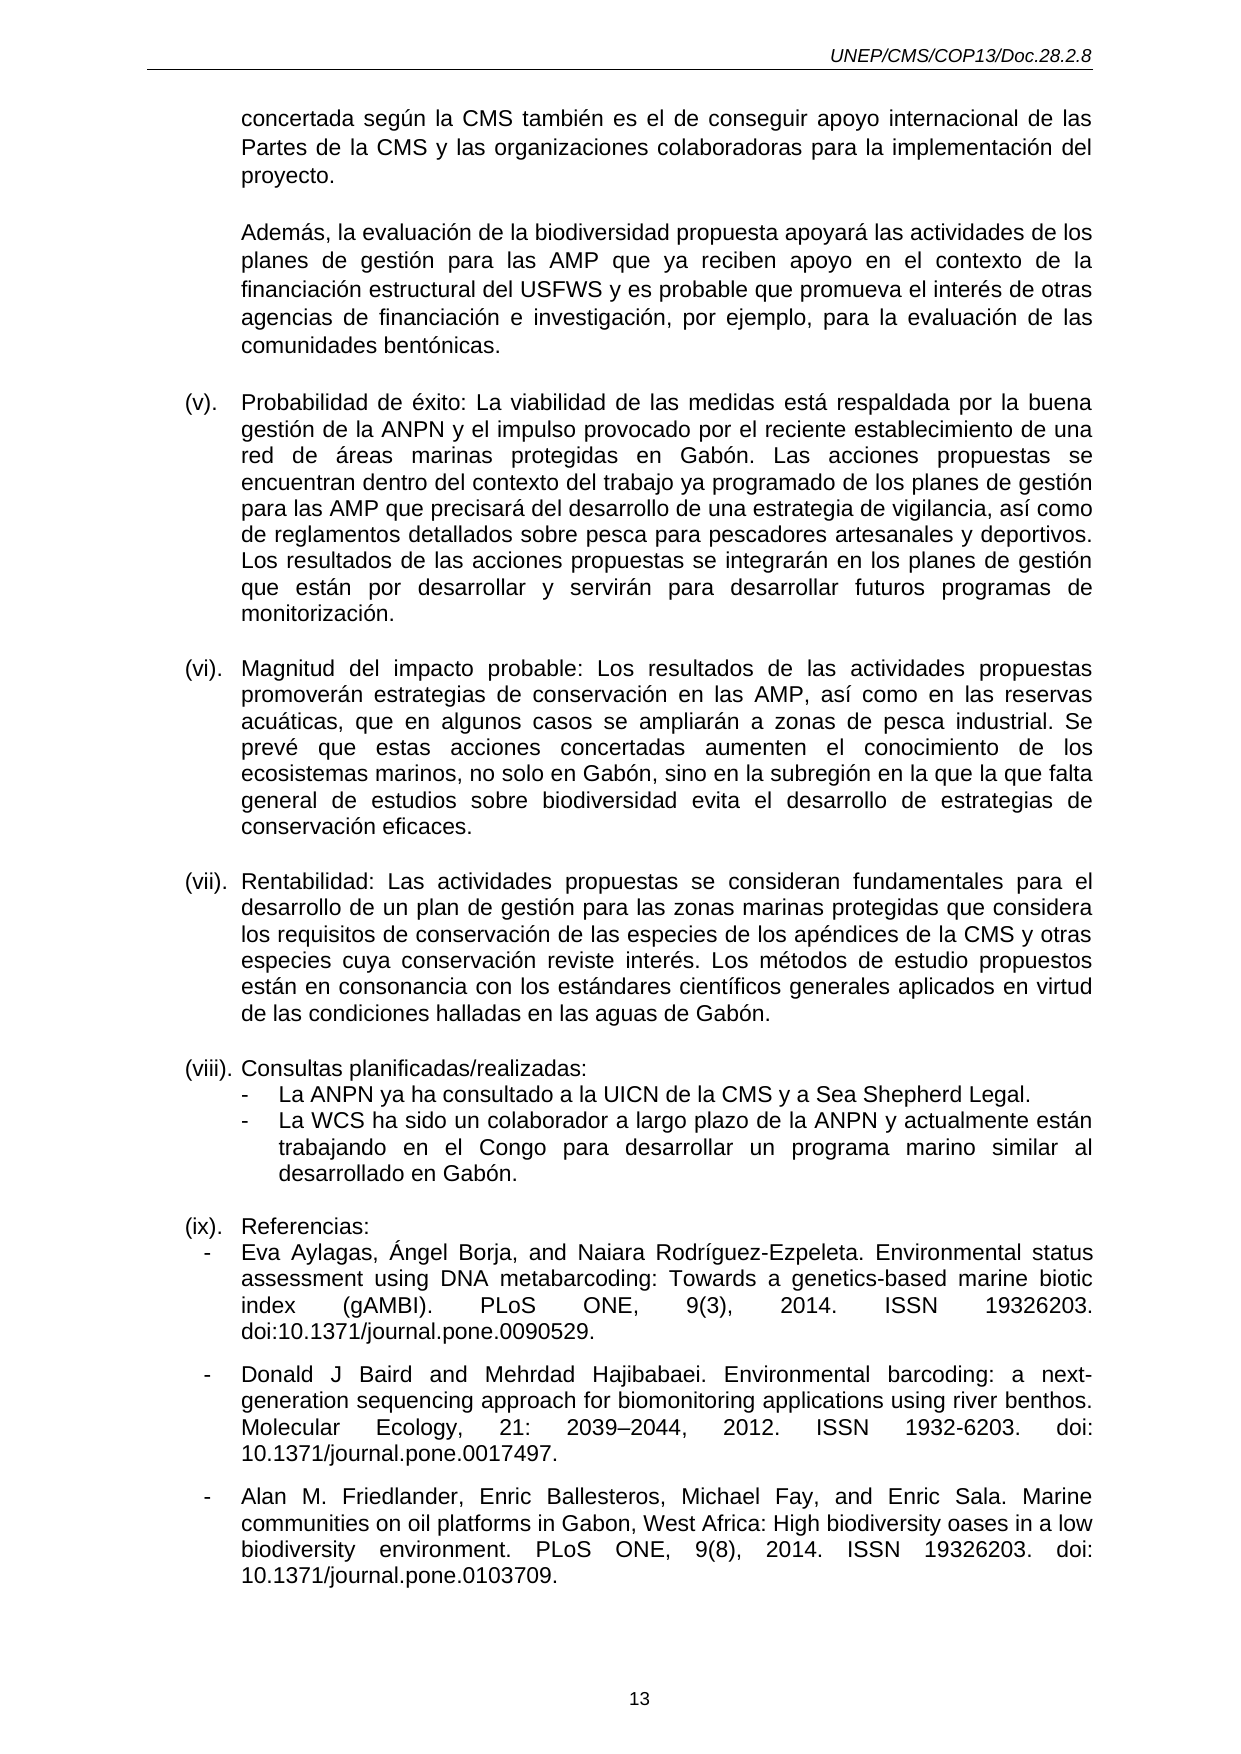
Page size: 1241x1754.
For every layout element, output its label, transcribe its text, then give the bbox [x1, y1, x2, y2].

list Rentabilidad: Las actividades propuestas se consideran fundamentales para el desarrollo de un plan de gestión para las zonas marinas protegidas que considera los requisitos de conservación de las especies de los apéndices de la CMS y otras especies cuya conservación reviste interés. Los métodos de estudio propuestos están en consonancia con los estándares científicos generales aplicados en virtud de las condiciones halladas en las aguas de Gabón. [184, 868, 1093, 1026]
list La ANPN ya ha consultado a la UICN de la CMS y a Sea Shepherd Legal. [241, 1081, 1093, 1107]
list Eva Aylagas, Ángel Borja, and Naiara Rodríguez-Ezpeleta. Environmental status assessment using DNA metabarcoding: Towards a genetics-based marine biotic index (gAMBI). PLoS ONE, 9(3), 2014. ISSN 19326203. doi:10.1371/journal.pone.0090529. [203, 1239, 1093, 1344]
list Magnitud del impacto probable: Los resultados de las actividades propuestas promoverán estrategias de conservación en las AMP, así como en las reservas acuáticas, que en algunos casos se ampliarán a zonas de pesca industrial. Se prevé que estas acciones concertadas aumenten el conocimiento de los ecosistemas marinos, no solo en Gabón, sino en la subregión en la que la que falta general de estudios sobre biodiversidad evita el desarrollo de estrategias de conservación eficaces. [184, 655, 1093, 839]
list La WCS ha sido un colaborador a largo plazo de la ANPN y actualmente están trabajando en el Congo para desarrollar un programa marino similar al desarrollado en Gabón. [241, 1107, 1093, 1186]
list Probabilidad de éxito: La viabilidad de las medidas está respaldada por la buena gestión de la ANPN y el impulso provocado por el reciente establecimiento de una red de áreas marinas protegidas en Gabón. Las acciones propuestas se encuentran dentro del contexto del trabajo ya programado de los planes de gestión para las AMP que precisará del desarrollo de una estrategia de vigilancia, así como de reglamentos detallados sobre pesca para pescadores artesanales y deportivos. Los resultados de las acciones propuestas se integrarán en los planes de gestión que están por desarrollar y servirán para desarrollar futuros programas de monitorización. [184, 389, 1093, 627]
list Consultas planificadas/realizadas: [184, 1054, 1093, 1081]
list Además, la evaluación de la biodiversidad propuesta apoyará las actividades de los planes de gestión para las AMP que ya reciben apoyo en el contexto de la financiación estructural del USFWS y es probable que promueva el interés de otras agencias de financiación e investigación, por ejemplo, para la evaluación de las comunidades bentónicas. [241, 219, 1093, 359]
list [241, 105, 1093, 188]
list Referencias: [184, 1213, 1093, 1239]
list Donald J Baird and Mehrdad Hajibabaei. Environmental barcoding: a next-generation sequencing approach for biomonitoring applications using river benthos. Molecular Ecology, 21: 2039–2044, 2012. ISSN 1932-6203. doi: 10.1371/journal.pone.0017497. [203, 1361, 1093, 1466]
list Alan M. Friedlander, Enric Ballesteros, Michael Fay, and Enric Sala. Marine communities on oil platforms in Gabon, West Africa: High biodiversity oases in a low biodiversity environment. PLoS ONE, 9(8), 2014. ISSN 19326203. doi: 10.1371/journal.pone.0103709. [203, 1483, 1093, 1588]
